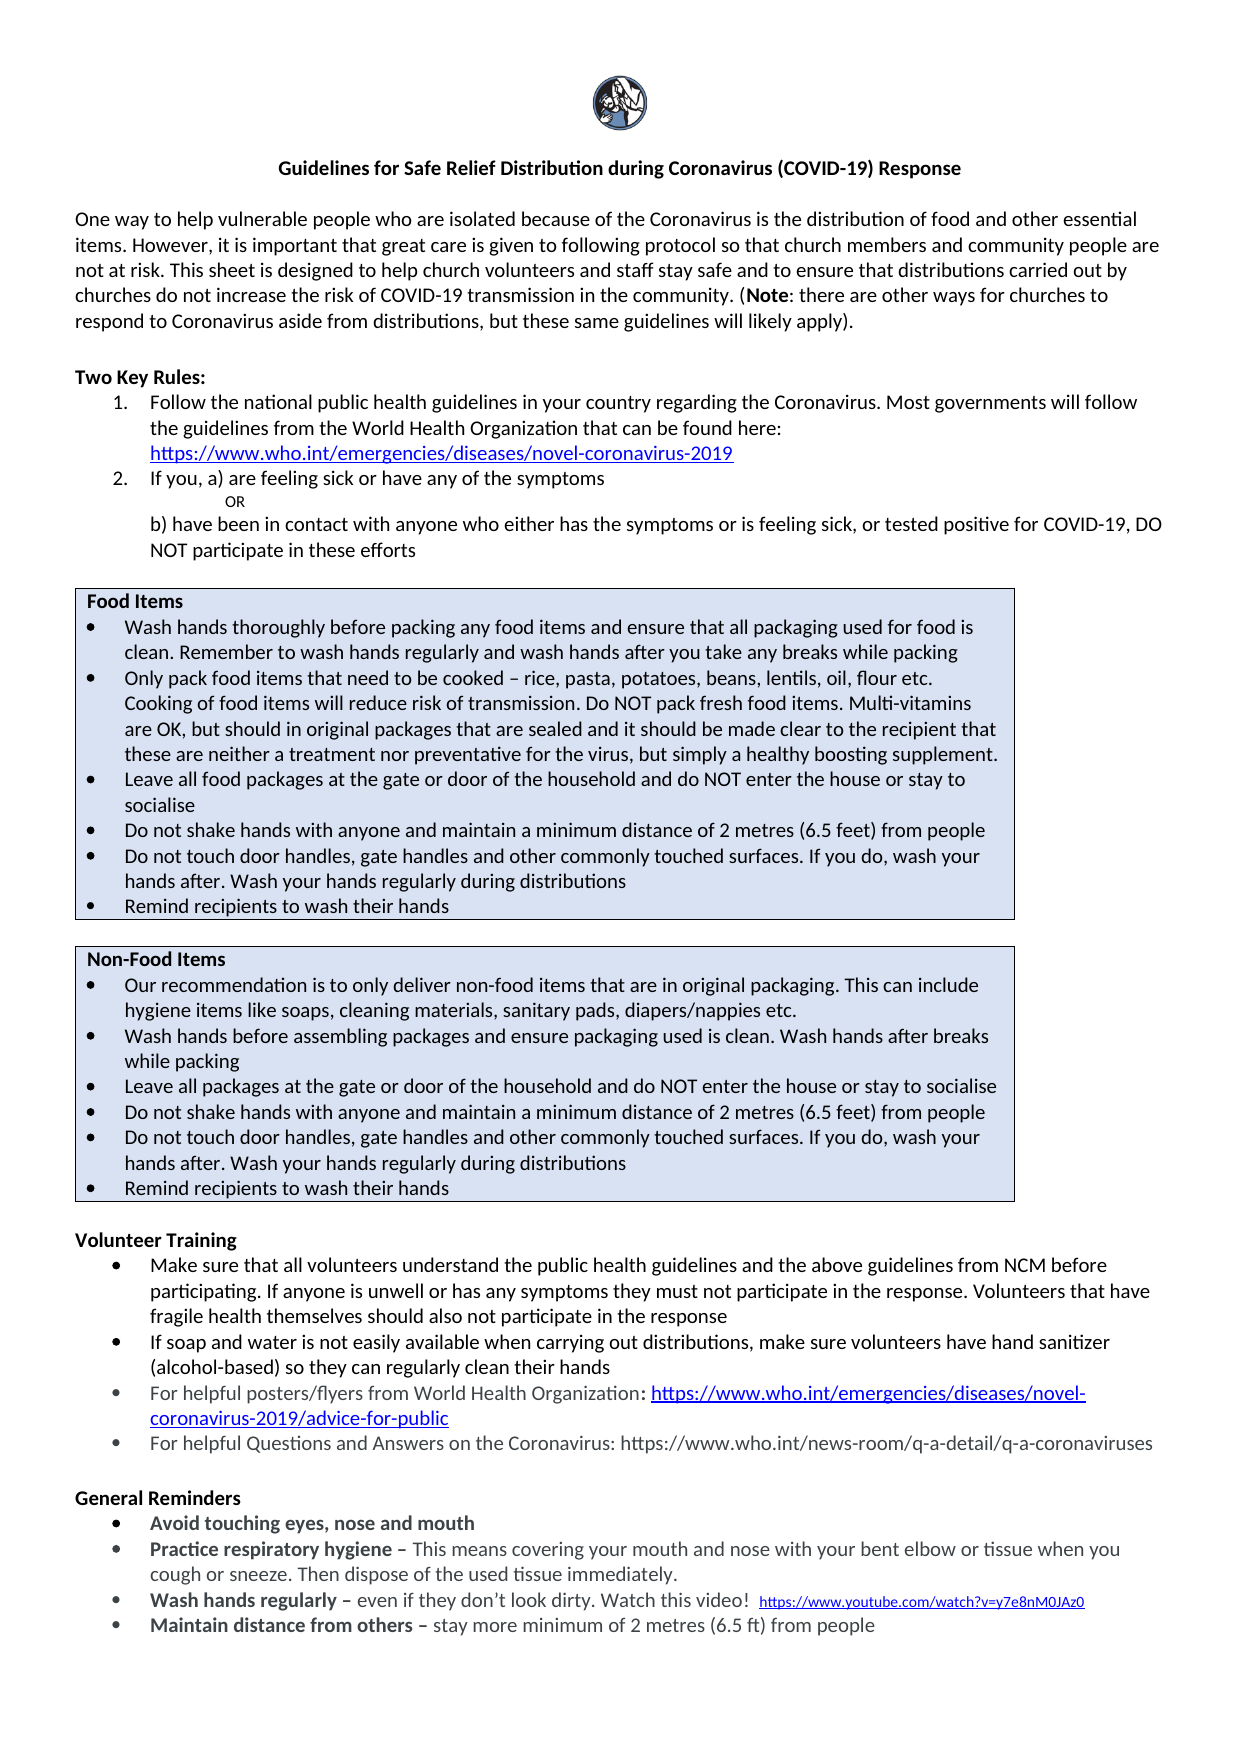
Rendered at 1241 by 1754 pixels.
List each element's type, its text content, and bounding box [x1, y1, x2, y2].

list Wash hands regularly – even if they don’t look dirty. Watch this video! https://www.youtube.com/watch?v=y7e8nM0JAz0 [112, 1587, 1165, 1612]
list Make sure that all volunteers understand the public health guidelines and the above guidelines from NCM before participating. If anyone is unwell or has any symptoms they must not participate in the response. Volunteers that have fragile health themselves should also not participate in the response [112, 1253, 1165, 1329]
text Two Key Rules: [75, 364, 1165, 389]
list Avoid touching eyes, nose and mouth [112, 1511, 1165, 1536]
list For helpful posters/flyers from World Health Organization: https://www.who.int/emergencies/diseases/novel-coronavirus-2019/advice-for-public [112, 1380, 1165, 1431]
list Follow the national public health guidelines in your country regarding the Coronavirus. Most governments will follow the guidelines from the World Health Organization that can be found here: https://www.who.int/emergencies/diseases/novel-coronavirus-2019 [112, 389, 1165, 466]
text Guidelines for Safe Relief Distribution during Coronavirus (COVID-19) Response [75, 156, 1165, 181]
text Volunteer Training [75, 1227, 1165, 1253]
table_header Food Items Wash hands thoroughly before packing any food items and ensure that all packaging used for food is clean. Remember to wash hands regularly and wash hands after you take any breaks while packing Only pack food items that need to be cooked – rice, pasta, potatoes, beans, lentils, oil, flour etc. Cooking of food items will reduce risk of transmission. Do NOT pack fresh food items. Multi-vitamins are OK, but should in original packages that are sealed and it should be made clear to the recipient that these are neither a treatment nor preventative for the virus, but simply a healthy boosting supplement. Leave all food packages at the gate or door of the household and do NOT enter the house or stay to socialise Do not shake hands with anyone and maintain a minimum distance of 2 metres (6.5 feet) from people Do not touch door handles, gate handles and other commonly touched surfaces. If you do, wash your hands after. Wash your hands regularly during distributions Remind recipients to wash their hands [76, 589, 1014, 919]
table_header Non-Food Items Our recommendation is to only deliver non-food items that are in original packaging. This can include hygiene items like soaps, cleaning materials, sanitary pads, diapers/nappies etc. Wash hands before assembling packages and ensure packaging used is clean. Wash hands after breaks while packing Leave all packages at the gate or door of the household and do NOT enter the house or stay to socialise Do not shake hands with anyone and maintain a minimum distance of 2 metres (6.5 feet) from people Do not touch door handles, gate handles and other commonly touched surfaces. If you do, wash your hands after. Wash your hands regularly during distributions Remind recipients to wash their hands [76, 947, 1014, 1201]
list Maintain distance from others – stay more minimum of 2 metres (6.5 ft) from people [112, 1612, 1165, 1638]
list For helpful Questions and Answers on the Coronavirus: https://www.who.int/news-room/q-a-detail/q-a-coronaviruses [112, 1431, 1165, 1456]
list If soap and water is not easily available when carrying out distributions, make sure volunteers have hand sanitizer (alcohol-based) so they can regularly clean their hands [112, 1329, 1165, 1380]
list b) have been in contact with anyone who either has the symptoms or is feeling sick, or tested positive for COVID-19, DO NOT participate in these efforts [150, 511, 1165, 562]
picture [592, 73, 648, 131]
text General Reminders [75, 1485, 1165, 1511]
list OR [150, 491, 1165, 511]
text One way to help vulnerable people who are isolated because of the Coronavirus is the distribution of food and other essential items. However, it is important that great care is given to following protocol so that church members and community people are not at risk. This sheet is designed to help church volunteers and staff stay safe and to ensure that distributions carried out by churches do not increase the risk of COVID-19 transmission in the community. (Note: there are other ways for churches to respond to Coronavirus aside from distributions, but these same guidelines will likely apply). [75, 206, 1165, 333]
list Practice respiratory hygiene – This means covering your mouth and nose with your bent elbow or tissue when you cough or sneeze. Then dispose of the used tissue immediately. [112, 1536, 1165, 1587]
list If you, a) are feeling sick or have any of the symptoms [112, 466, 1165, 491]
